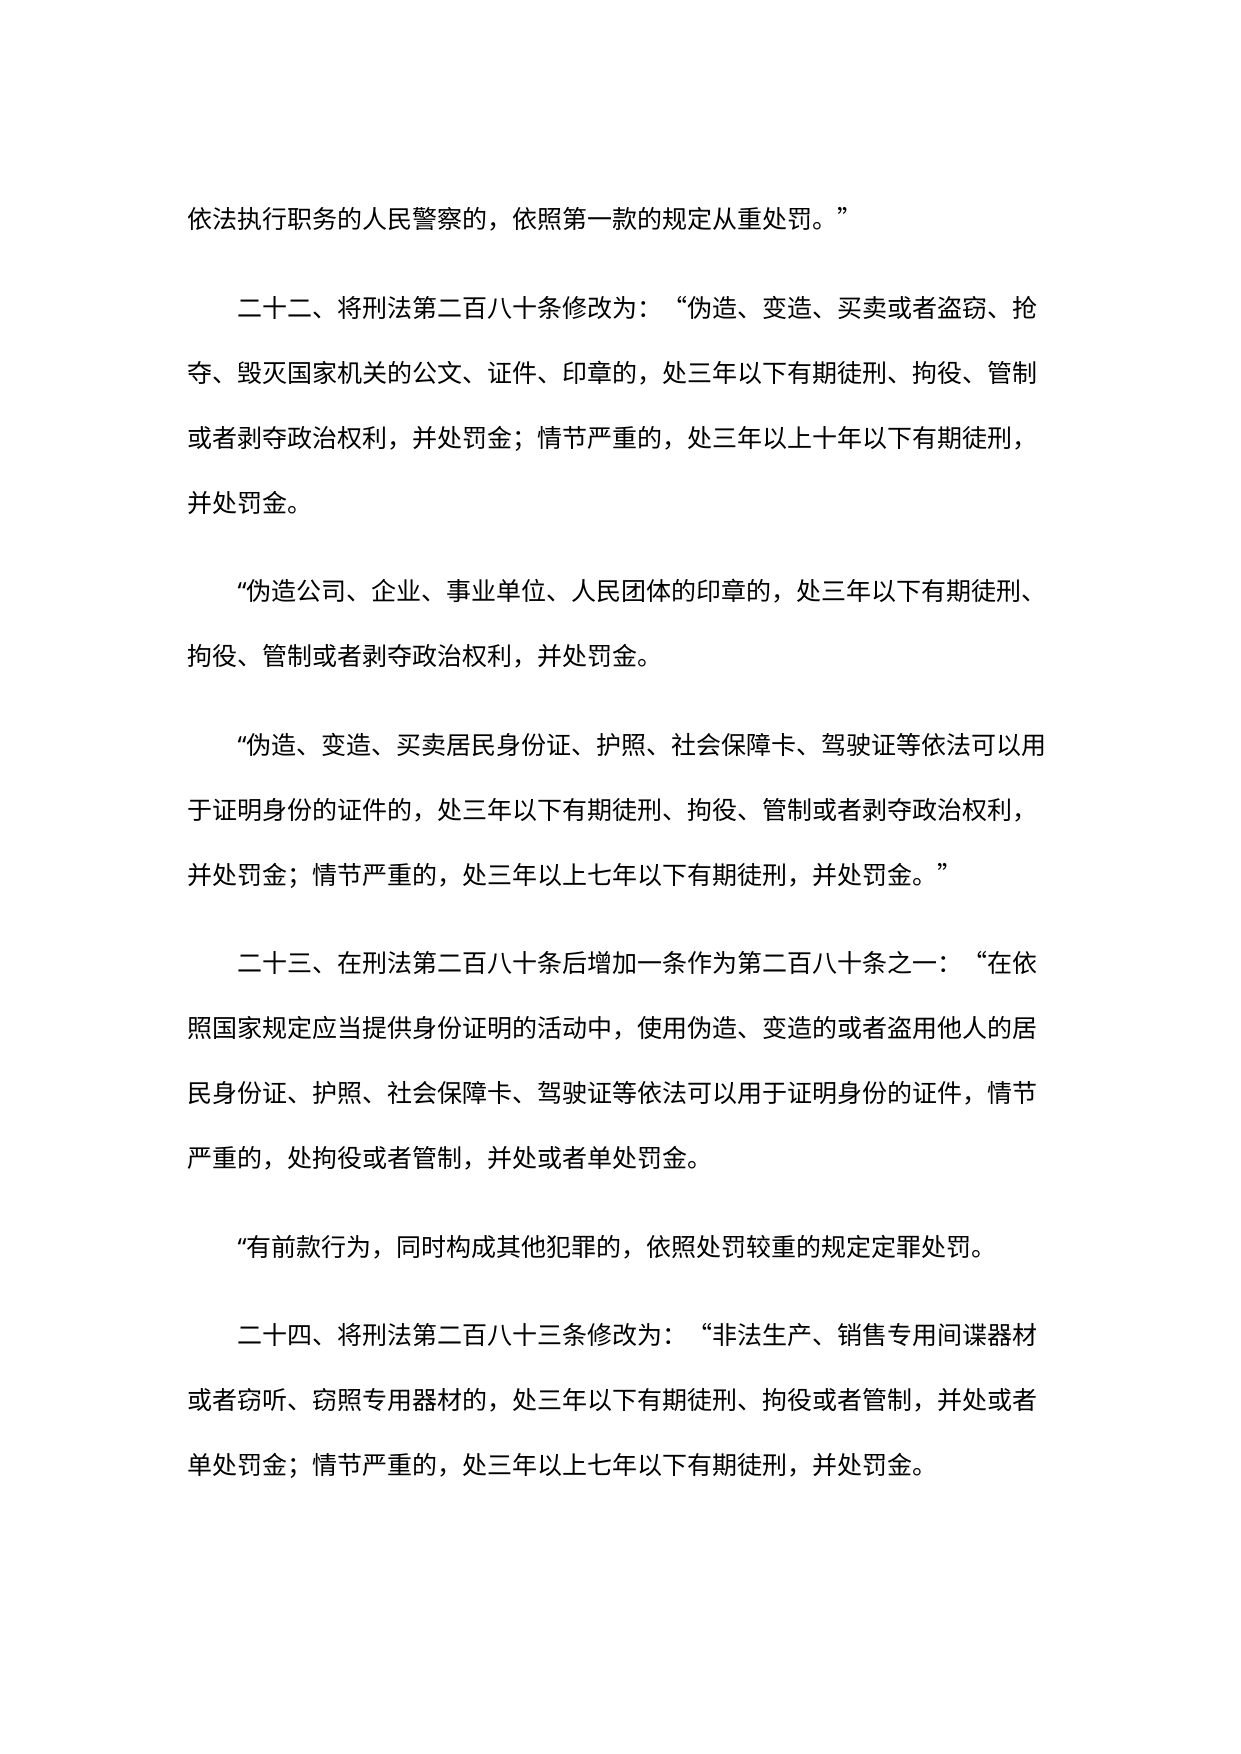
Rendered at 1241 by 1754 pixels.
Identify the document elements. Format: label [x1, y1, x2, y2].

table_header [188, 162, 1053, 1584]
